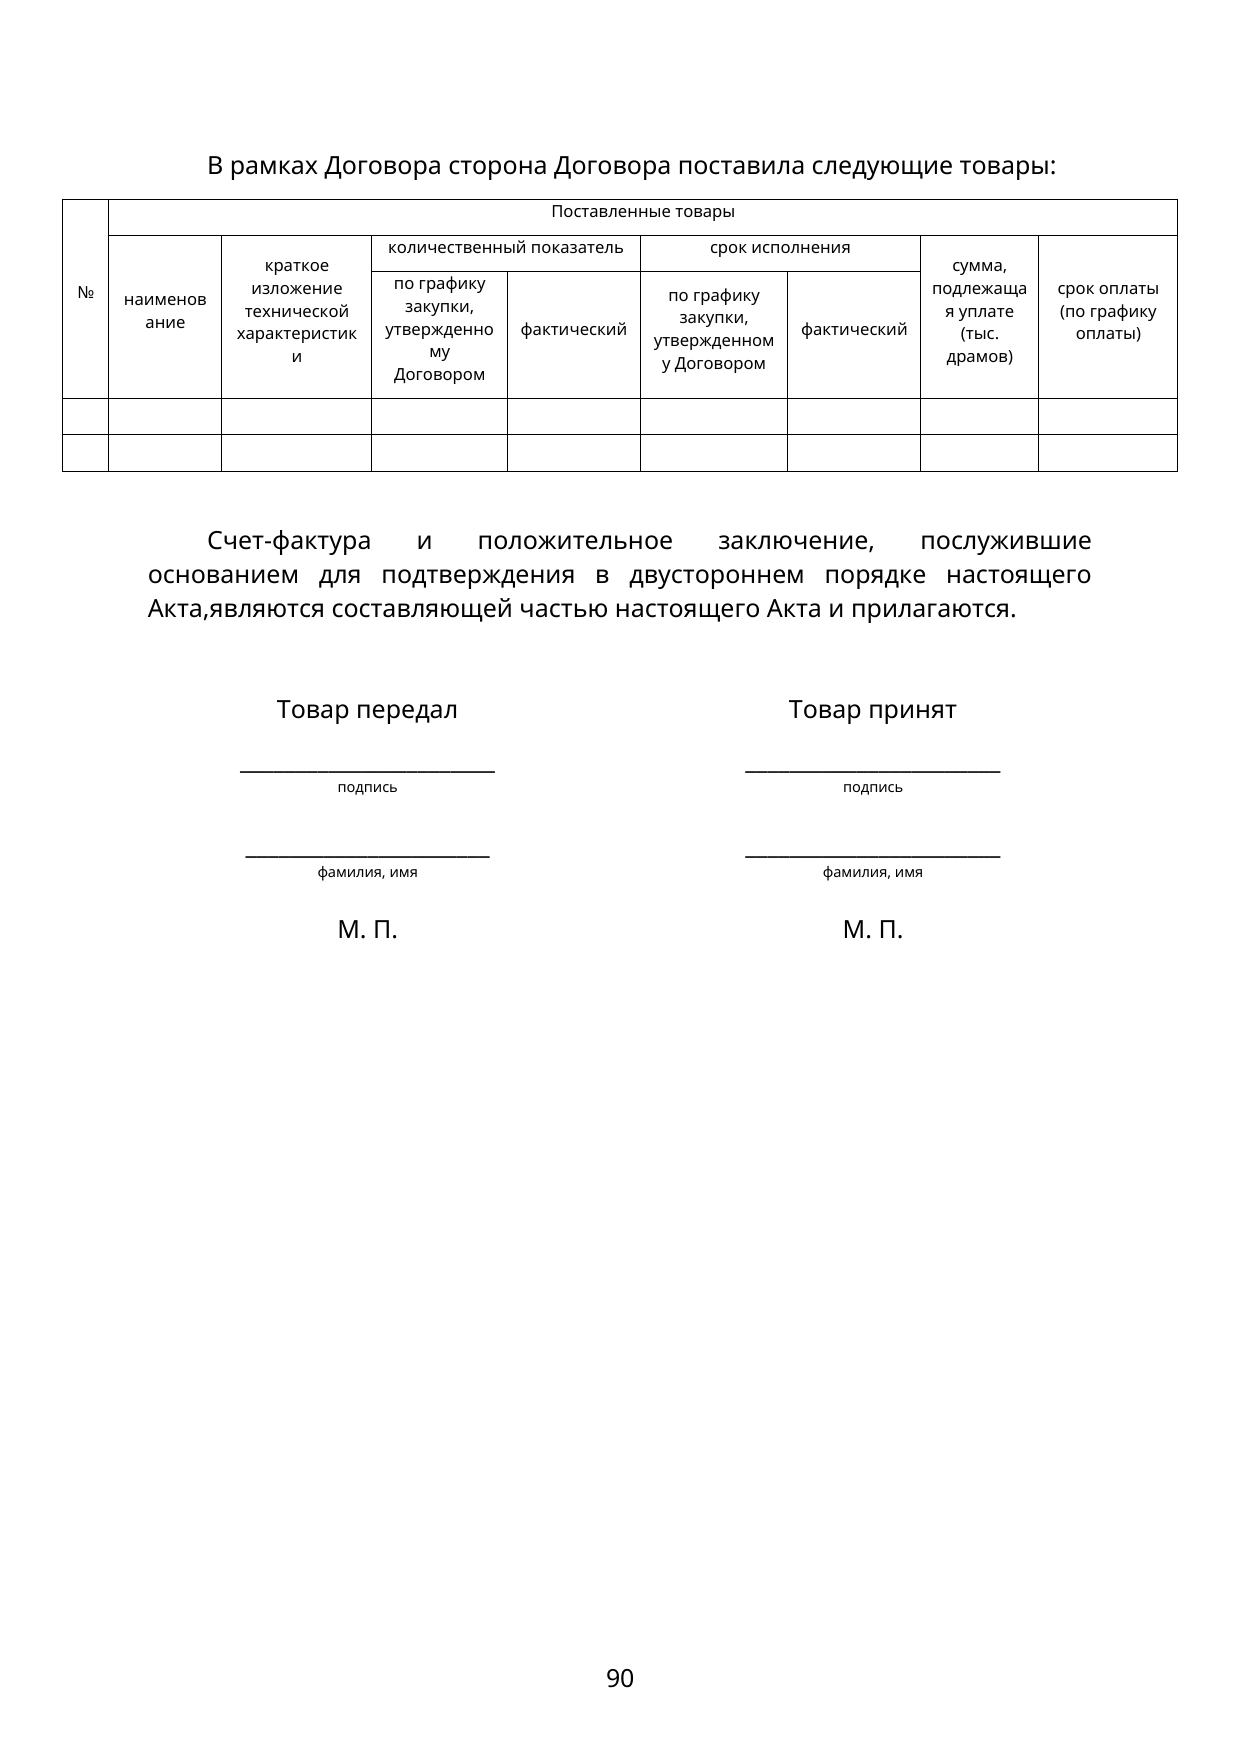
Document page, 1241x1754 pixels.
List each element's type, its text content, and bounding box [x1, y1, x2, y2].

table_cell [222, 399, 371, 434]
table_cell [1039, 435, 1177, 471]
table_cell _______________________ подпись [115, 743, 620, 827]
table_cell [641, 435, 787, 471]
table_cell [109, 435, 221, 471]
table_cell сумма, подлежащая уплате (тыс. драмов) [921, 236, 1038, 398]
table_cell [508, 399, 640, 434]
table_cell М. П. [620, 912, 1126, 963]
table_header Товар передал [115, 692, 620, 743]
table_cell [508, 435, 640, 471]
table_cell [372, 399, 507, 434]
table_cell количественный показатель [372, 236, 640, 271]
table_cell [921, 399, 1038, 434]
table_cell по графику закупки, утвержденному Договором [641, 272, 787, 398]
table_cell наименование [109, 236, 221, 398]
table_cell М. П. [115, 912, 620, 963]
table_cell фактический [508, 272, 640, 398]
table_cell по графику закупки, утвержденному Договором [372, 272, 507, 398]
table_cell срок оплаты (по графику оплаты) [1039, 236, 1177, 398]
table_cell [1039, 399, 1177, 434]
text В рамках Договора сторона Договора поставила следующие товары: [148, 148, 1092, 182]
text Счет-фактура и положительное заключение, послужившие основанием для подтверждения в двустороннем порядке настоящего Акта,являются составляющей частью настоящего Акта и прилагаются. [148, 522, 1092, 624]
table_cell краткое изложение технической характеристики [222, 236, 371, 398]
table_cell [788, 399, 920, 434]
table_cell [222, 435, 371, 471]
table_cell [372, 435, 507, 471]
table_header Поставленные товары [109, 200, 1177, 235]
table_cell ______________________ фамилия, имя [115, 828, 620, 912]
table_header № [63, 200, 108, 398]
table_cell _______________________ подпись [620, 743, 1126, 827]
table_cell [921, 435, 1038, 471]
table_cell _______________________ фамилия, имя [620, 828, 1126, 912]
table_cell [641, 399, 787, 434]
table_cell [109, 399, 221, 434]
table_cell [63, 399, 108, 434]
table_cell фактический [788, 272, 920, 398]
table_cell [788, 435, 920, 471]
table_cell [63, 435, 108, 471]
table_header Товар принят [620, 692, 1126, 743]
table_cell срок исполнения [641, 236, 920, 271]
